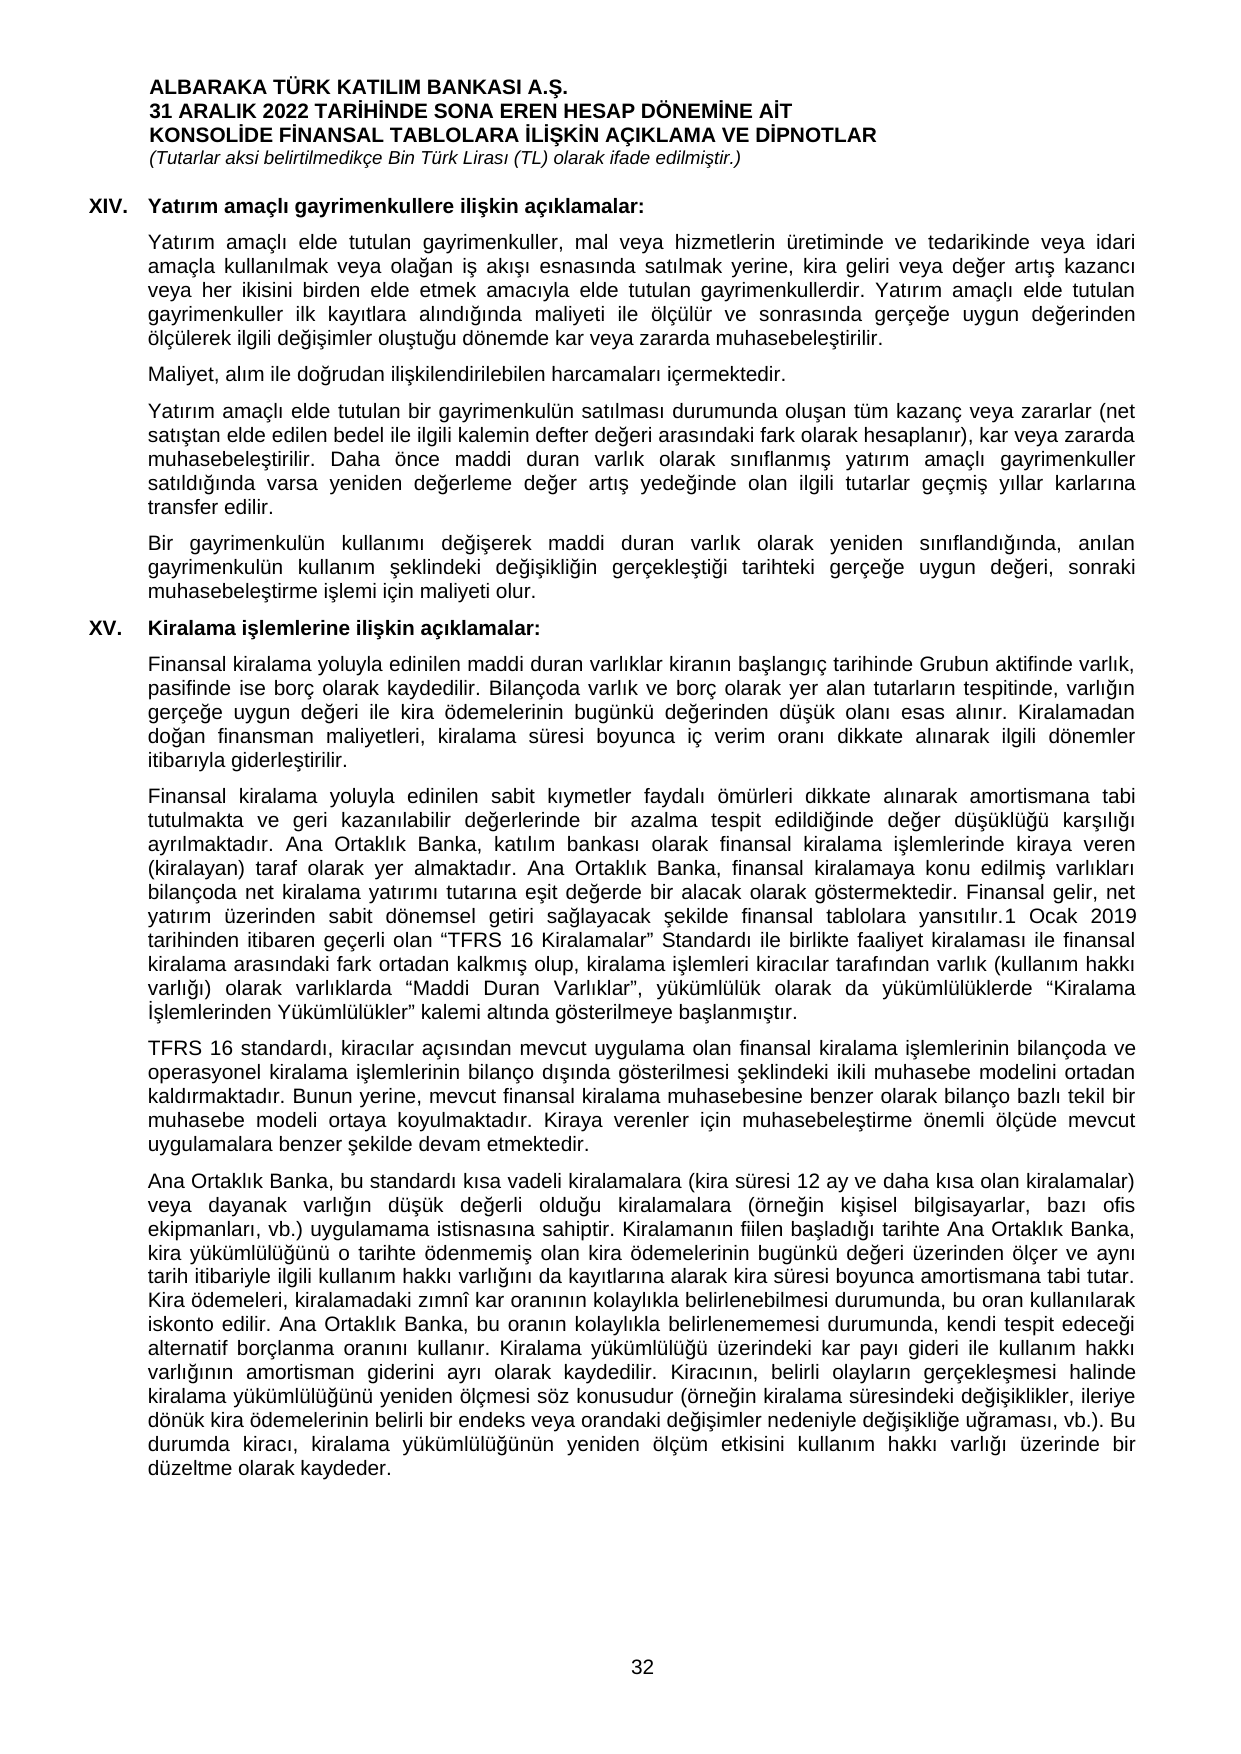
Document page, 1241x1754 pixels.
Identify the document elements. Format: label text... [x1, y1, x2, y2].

text Yatırım amaçlı elde tutulan gayrimenkuller, mal veya hizmetlerin üretiminde ve tedarikinde veya idari amaçla kullanılmak veya olağan iş akışı esnasında satılmak yerine, kira geliri veya değer artış kazancı veya her ikisini birden elde etmek amacıyla elde tutulan gayrimenkullerdir. Yatırım amaçlı elde tutulan gayrimenkuller ilk kayıtlara alındığında maliyeti ile ölçülür ve sonrasında gerçeğe uygun değerinden ölçülerek ilgili değişimler oluştuğu dönemde kar veya zararda muhasebeleştirilir. [148, 230, 1137, 350]
text Ana Ortaklık Banka, bu standardı kısa vadeli kiralamalara (kira süresi 12 ay ve daha kısa olan kiralamalar) veya dayanak varlığın düşük değerli olduğu kiralamalara (örneğin kişisel bilgisayarlar, bazı ofis ekipmanları, vb.) uygulamama istisnasına sahiptir. Kiralamanın fiilen başladığı tarihte Ana Ortaklık Banka, kira yükümlülüğünü o tarihte ödenmemiş olan kira ödemelerinin bugünkü değeri üzerinden ölçer ve aynı tarih itibariyle ilgili kullanım hakkı varlığını da kayıtlarına alarak kira süresi boyunca amortismana tabi tutar. Kira ödemeleri, kiralamadaki zımnî kar oranının kolaylıkla belirlenebilmesi durumunda, bu oran kullanılarak iskonto edilir. Ana Ortaklık Banka, bu oranın kolaylıkla belirlenememesi durumunda, kendi tespit edeceği alternatif borçlanma oranını kullanır. Kiralama yükümlülüğü üzerindeki kar payı gideri ile kullanım hakkı varlığının amortisman giderini ayrı olarak kaydedilir. Kiracının, belirli olayların gerçekleşmesi halinde kiralama yükümlülüğünü yeniden ölçmesi söz konusudur (örneğin kiralama süresindeki değişiklikler, ileriye dönük kira ödemelerinin belirli bir endeks veya orandaki değişimler nedeniyle değişikliğe uğraması, vb.). Bu durumda kiracı, kiralama yükümlülüğünün yeniden ölçüm etkisini kullanım hakkı varlığı üzerinde bir düzeltme olarak kaydeder. [148, 1168, 1137, 1480]
text Bir gayrimenkulün kullanımı değişerek maddi duran varlık olarak yeniden sınıflandığında, anılan gayrimenkulün kullanım şeklindeki değişikliğin gerçekleştiği tarihteki gerçeğe uygun değeri, sonraki muhasebeleştirme işlemi için maliyeti olur. [148, 531, 1137, 603]
text TFRS 16 standardı, kiracılar açısından mevcut uygulama olan finansal kiralama işlemlerinin bilançoda ve operasyonel kiralama işlemlerinin bilanço dışında gösterilmesi şeklindeki ikili muhasebe modelini ortadan kaldırmaktadır. Bunun yerine, mevcut finansal kiralama muhasebesine benzer olarak bilanço bazlı tekil bir muhasebe modeli ortaya koyulmaktadır. Kiraya verenler için muhasebeleştirme önemli ölçüde mevcut uygulamalara benzer şekilde devam etmektedir. [148, 1036, 1137, 1156]
text Yatırım amaçlı elde tutulan bir gayrimenkulün satılması durumunda oluşan tüm kazanç veya zararlar (net satıştan elde edilen bedel ile ilgili kalemin defter değeri arasındaki fark olarak hesaplanır), kar veya zararda muhasebeleştirilir. Daha önce maddi duran varlık olarak sınıflanmış yatırım amaçlı gayrimenkuller satıldığında varsa yeniden değerleme değer artış yedeğinde olan ilgili tutarlar geçmiş yıllar karlarına transfer edilir. [148, 399, 1137, 518]
text XV. Kiralama işlemlerine ilişkin açıklamalar: [89, 615, 1137, 639]
text XIV. Yatırım amaçlı gayrimenkullere ilişkin açıklamalar: [89, 193, 1137, 217]
text Finansal kiralama yoluyla edinilen sabit kıymetler faydalı ömürleri dikkate alınarak amortismana tabi tutulmakta ve geri kazanılabilir değerlerinde bir azalma tespit edildiğinde değer düşüklüğü karşılığı ayrılmaktadır. Ana Ortaklık Banka, katılım bankası olarak finansal kiralama işlemlerinde kiraya veren (kiralayan) taraf olarak yer almaktadır. Ana Ortaklık Banka, finansal kiralamaya konu edilmiş varlıkları bilançoda net kiralama yatırımı tutarına eşit değerde bir alacak olarak göstermektedir. Finansal gelir, net yatırım üzerinden sabit dönemsel getiri sağlayacak şekilde finansal tablolara yansıtılır.1 Ocak 2019 tarihinden itibaren geçerli olan “TFRS 16 Kiralamalar” Standardı ile birlikte faaliyet kiralaması ile finansal kiralama arasındaki fark ortadan kalkmış olup, kiralama işlemleri kiracılar tarafından varlık (kullanım hakkı varlığı) olarak varlıklarda “Maddi Duran Varlıklar”, yükümlülük olarak da yükümlülüklerde “Kiralama İşlemlerinden Yükümlülükler” kalemi altında gösterilmeye başlanmıştır. [148, 784, 1137, 1024]
text Maliyet, alım ile doğrudan ilişkilendirilebilen harcamaları içermektedir. [148, 362, 1137, 386]
text Finansal kiralama yoluyla edinilen maddi duran varlıklar kiranın başlangıç tarihinde Grubun aktifinde varlık, pasifinde ise borç olarak kaydedilir. Bilançoda varlık ve borç olarak yer alan tutarların tespitinde, varlığın gerçeğe uygun değeri ile kira ödemelerinin bugünkü değerinden düşük olanı esas alınır. Kiralamadan doğan finansman maliyetleri, kiralama süresi boyunca iç verim oranı dikkate alınarak ilgili dönemler itibarıyla giderleştirilir. [148, 652, 1137, 772]
